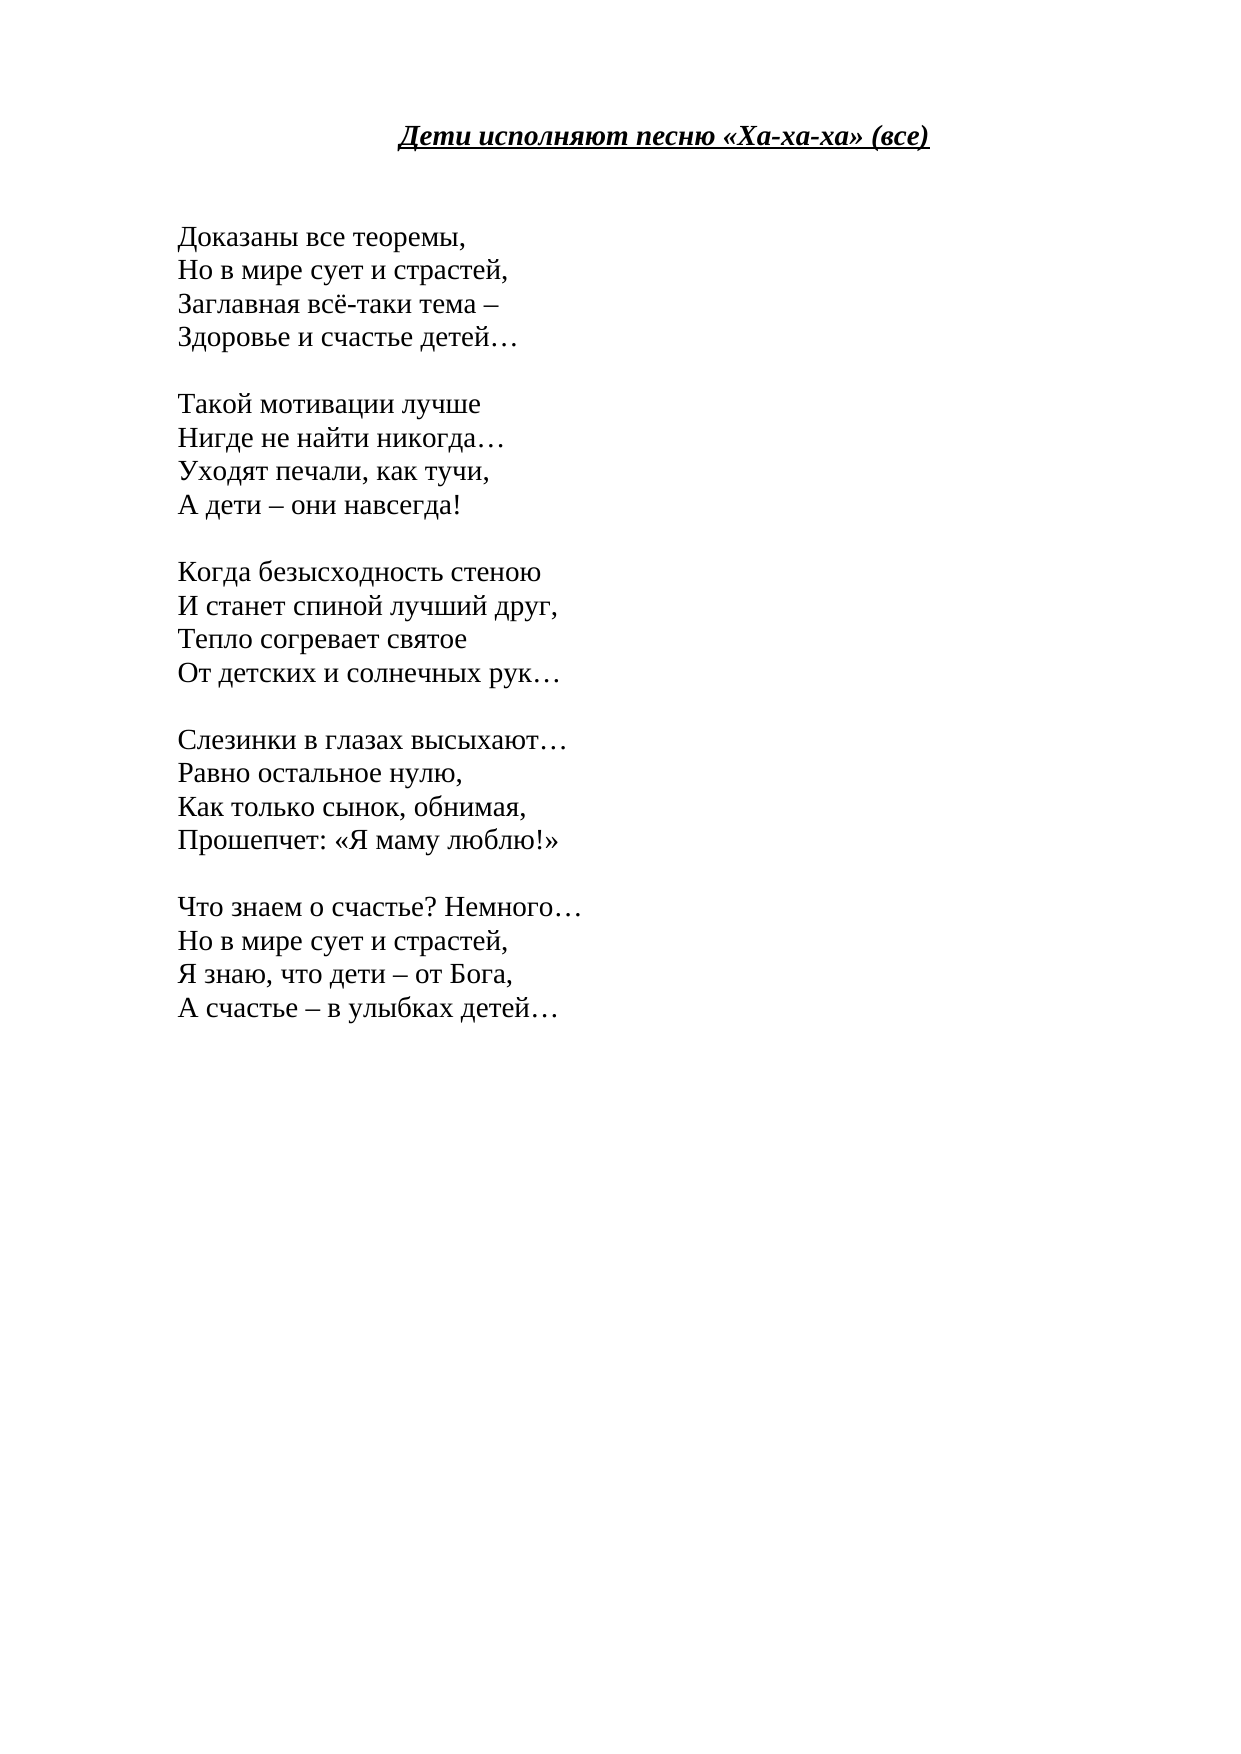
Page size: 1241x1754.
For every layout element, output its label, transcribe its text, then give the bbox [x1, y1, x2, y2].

text Доказаны все теоремы, Но в мире сует и страстей, Заглавная всё-таки тема – Здоровье и счастье детей… Такой мотивации лучше Нигде не найти никогда… Уходят печали, как тучи, А дети – они навсегда! Когда безысходность стеною И станет спиной лучший друг, Тепло согревает святое От детских и солнечных рук… Слезинки в глазах высыхают… Равно остальное нулю, Как только сынок, обнимая, Прошепчет: «Я маму люблю!» Что знаем о счастье? Немного… Но в мире сует и страстей, Я знаю, что дети – от Бога, А счастье – в улыбках детей… [177, 219, 1152, 1024]
text Дети исполняют песню «Ха-ха-ха» (все) [177, 118, 1152, 152]
